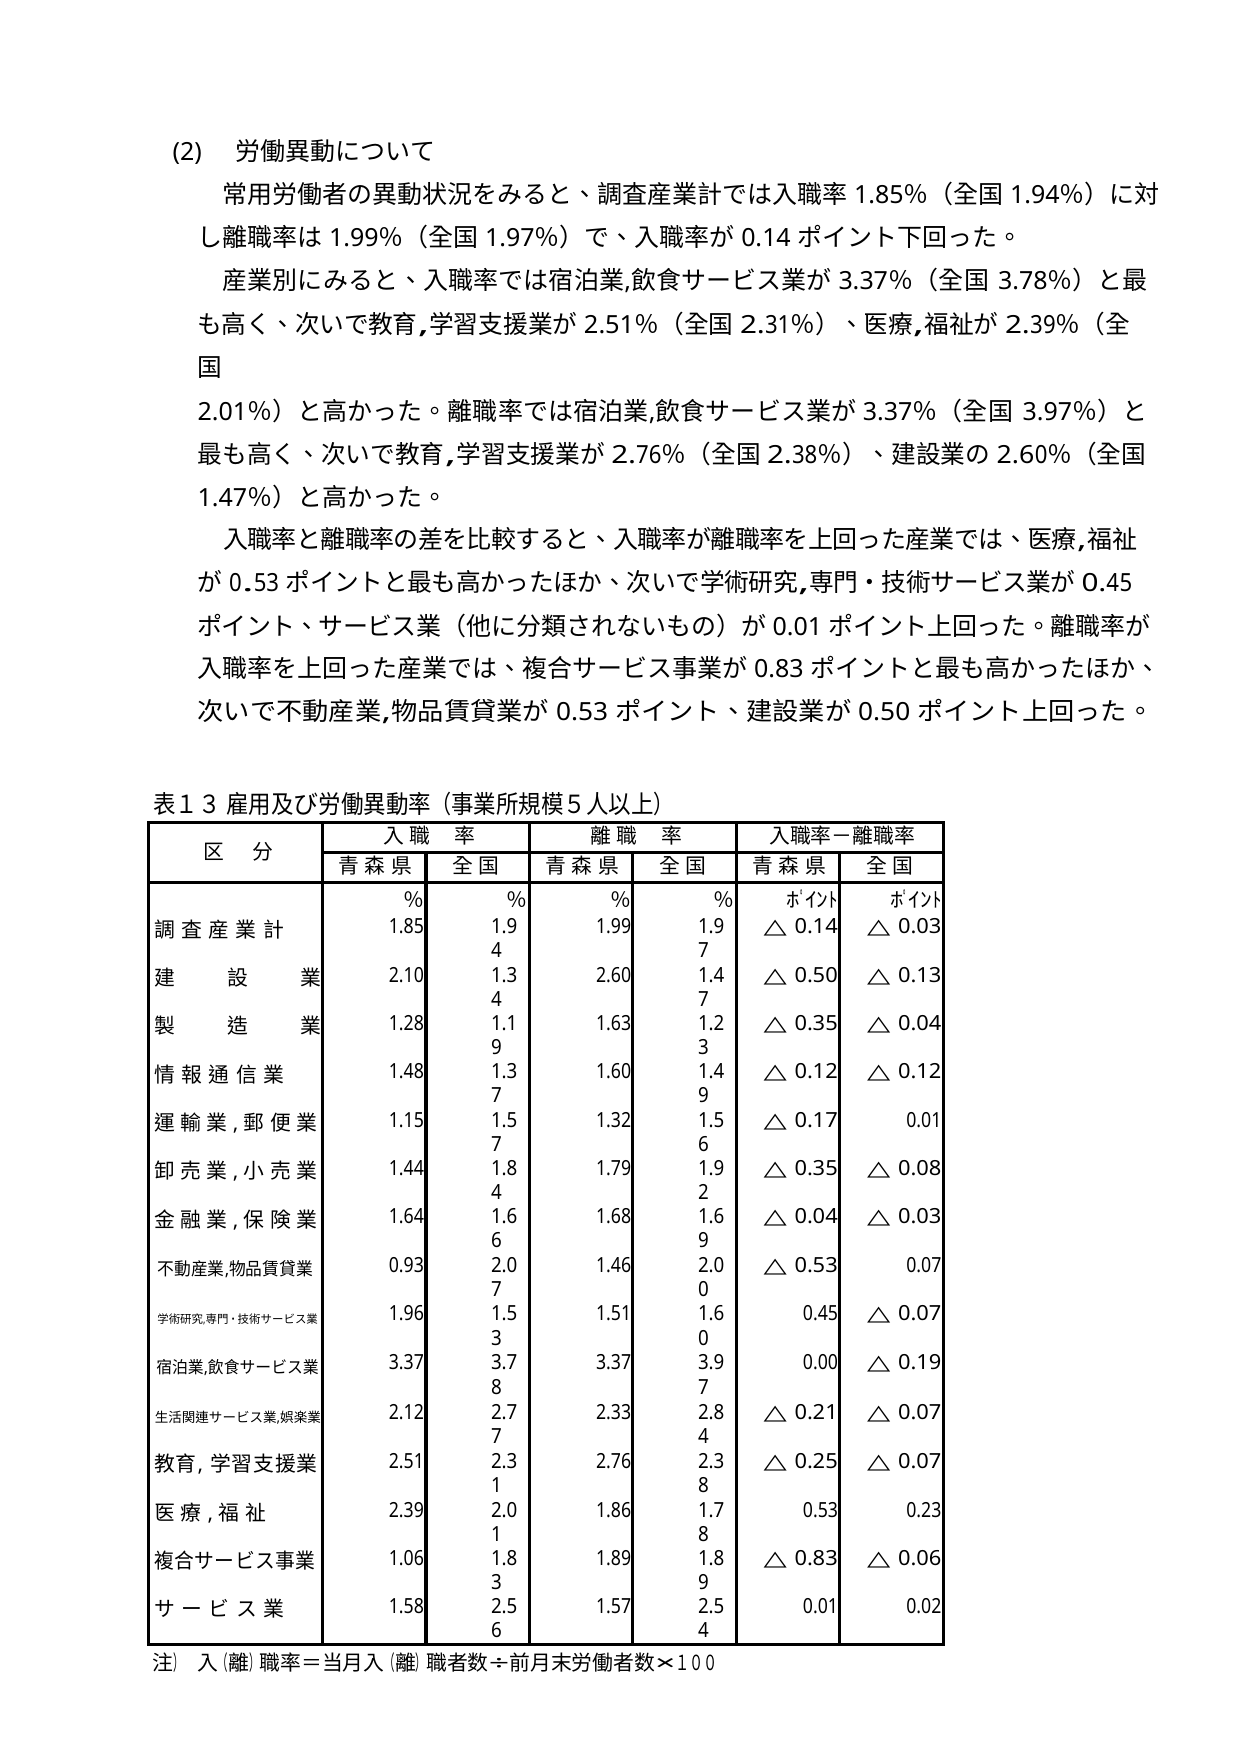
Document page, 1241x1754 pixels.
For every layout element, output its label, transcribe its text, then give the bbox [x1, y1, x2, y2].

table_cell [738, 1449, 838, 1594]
table_cell 1.63 [531, 1011, 631, 1059]
table_cell 1.99 [531, 915, 631, 963]
table_cell 1.47 [634, 963, 735, 1011]
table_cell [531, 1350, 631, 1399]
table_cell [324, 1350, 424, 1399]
table_cell 1.19 [428, 1011, 528, 1059]
table_cell 2.07 [428, 1253, 528, 1301]
table_cell 情 報 通 信 業 [150, 1060, 321, 1108]
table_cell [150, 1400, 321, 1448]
table_cell △ 0.03 [841, 915, 942, 963]
table_cell △ 0.14 [738, 915, 838, 963]
table_cell 1.79 [531, 1156, 631, 1204]
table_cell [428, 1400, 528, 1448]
table_cell 1.32 [531, 1108, 631, 1156]
table_cell ﾎﾟｲﾝﾄ [738, 884, 838, 914]
table_cell 運 輸 業 , 郵 便 業 [150, 1108, 321, 1156]
text 産業別にみると、入職率では宿泊業,飲食サービス業が 3.37％（全国 3.78％）と最も高く、次いで教育,学習支援業が 2.51％（全国 2.31％）、医療,福祉が 2.39％（全国 [197, 263, 1152, 384]
table_cell 製 造 業 [150, 1011, 321, 1059]
table_cell 1.37 [428, 1060, 528, 1108]
table_cell 青 森 県 [738, 854, 838, 881]
text 注） 入（離）職率＝当月入（離）職者数÷前月末労働者数×１００ [152, 1648, 1176, 1676]
table_header 区 分 [150, 824, 321, 881]
table_cell ％ [428, 884, 528, 914]
text 表１３ 雇用及び労働異動率（事業所規模５人以上） [153, 787, 1176, 821]
table_cell △ 0.04 [738, 1205, 838, 1253]
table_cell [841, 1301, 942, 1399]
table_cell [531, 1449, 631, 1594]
table_cell 不動産業,物品賃貸業 [150, 1253, 321, 1301]
table_cell 調 査 産 業 計 [150, 915, 321, 963]
table_cell △ 0.03 [841, 1205, 942, 1253]
table_cell 1.94 [428, 915, 528, 963]
table_cell 全 国 [841, 854, 942, 881]
table_cell △ 0.12 [738, 1060, 838, 1108]
text 入職率と離職率の差を比較すると、入職率が離職率を上回った産業では、医療,福祉が 0.53 ポイントと最も高かったほか、次いで学術研究,専門・技術サービス業が 0.45 [197, 521, 1152, 599]
table_cell △ 0.08 [841, 1156, 942, 1204]
table_cell 金 融 業 , 保 険 業 [150, 1205, 321, 1253]
table_cell 全 国 [428, 854, 528, 881]
text ポイント、サービス業（他に分類されないもの）が 0.01 ポイント上回った。離職率が [197, 608, 1176, 642]
table_cell 1.57 [428, 1108, 528, 1156]
table_cell 1.64 [324, 1205, 424, 1253]
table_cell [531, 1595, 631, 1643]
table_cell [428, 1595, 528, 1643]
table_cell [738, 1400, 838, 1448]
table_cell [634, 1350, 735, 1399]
text 1.47％）と高かった。 [197, 479, 1176, 513]
table_cell △ 0.13 [841, 963, 942, 1011]
table_cell 1.51 [531, 1301, 631, 1350]
table_cell △ 0.17 [738, 1108, 838, 1156]
table_cell 1.60 [531, 1060, 631, 1108]
text 常用労働者の異動状況をみると、調査産業計では入職率 1.85％（全国 1.94％）に対し離職率は 1.99％（全国 1.97％）で、入職率が 0.14 ポイント下回った。 [197, 177, 1159, 254]
table_cell 2.10 [324, 963, 424, 1011]
table_cell 卸 売 業 , 小 売 業 [150, 1156, 321, 1204]
table_cell 建 設 業 [150, 963, 321, 1011]
table_header 入職率－離職率 [738, 824, 942, 851]
table_cell 全 国 [634, 854, 735, 881]
table_cell 1.49 [634, 1060, 735, 1108]
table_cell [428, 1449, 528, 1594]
table_header 入 職 [324, 824, 444, 851]
table_cell 1.97 [634, 915, 735, 963]
table_cell 1.53 [428, 1301, 528, 1350]
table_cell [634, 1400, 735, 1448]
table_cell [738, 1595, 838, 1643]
table_cell 学術研究,専門・技術サービス業 [150, 1301, 321, 1350]
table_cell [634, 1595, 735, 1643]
table_cell 1.44 [324, 1156, 424, 1204]
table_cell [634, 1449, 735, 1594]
table_cell △ 0.50 [738, 963, 838, 1011]
table_cell 青 森 県 [531, 854, 631, 881]
text 2.01％）と高かった。離職率では宿泊業,飲食サービス業が 3.37％（全国 3.97％）と最も高く、次いで教育,学習支援業が 2.76％（全国 2.38％）、建設業の 2.60％（全国 [197, 393, 1151, 470]
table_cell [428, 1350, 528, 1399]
table_cell 1.23 [634, 1011, 735, 1059]
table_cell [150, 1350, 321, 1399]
table_cell ％ [531, 884, 631, 914]
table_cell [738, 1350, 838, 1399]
table_cell 0.07 [841, 1253, 942, 1301]
table_cell ﾎﾟｲﾝﾄ [841, 884, 942, 914]
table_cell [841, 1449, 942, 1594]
table_cell △ 0.12 [841, 1060, 942, 1108]
table_cell △ 0.35 [738, 1011, 838, 1059]
table_header 離 職 [531, 824, 651, 851]
table_cell 2.00 [634, 1253, 735, 1301]
table_cell 青 森 県 [324, 854, 424, 881]
table_cell 1.68 [531, 1205, 631, 1253]
table_cell 0.01 [841, 1108, 942, 1156]
table_cell 2.60 [531, 963, 631, 1011]
list 労働異動について [172, 134, 1176, 168]
table_cell 1.92 [634, 1156, 735, 1204]
table_cell 1.46 [531, 1253, 631, 1301]
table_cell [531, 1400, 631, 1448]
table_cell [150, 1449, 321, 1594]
table_cell 1.69 [634, 1205, 735, 1253]
text 次いで不動産業,物品賃貸業が 0.53 ポイント、建設業が 0.50 ポイント上回った。 [197, 694, 1176, 728]
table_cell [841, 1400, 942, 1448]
table_cell 1.96 [324, 1301, 424, 1350]
table_cell 1.60 [634, 1301, 735, 1350]
table_cell 1.66 [428, 1205, 528, 1253]
table_cell 1.15 [324, 1108, 424, 1156]
text 入職率を上回った産業では、複合サービス事業が 0.83 ポイントと最も高かったほか、 [197, 651, 1176, 685]
table_cell ％ [634, 884, 735, 914]
table_cell △ 0.04 [841, 1011, 942, 1059]
table_cell 0.93 [324, 1253, 424, 1301]
table_cell ％ [324, 884, 424, 914]
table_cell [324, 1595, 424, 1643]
table_header 率 [445, 824, 528, 851]
table_header 率 [651, 824, 735, 851]
table_cell 1.56 [634, 1108, 735, 1156]
table_cell 1.34 [428, 963, 528, 1011]
table_cell [150, 884, 321, 914]
table_cell 1.85 [324, 915, 424, 963]
table_cell 1.48 [324, 1060, 424, 1108]
table_cell 1.84 [428, 1156, 528, 1204]
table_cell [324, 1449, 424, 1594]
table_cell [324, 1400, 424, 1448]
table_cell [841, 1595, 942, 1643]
table_cell 0.45 [738, 1301, 838, 1350]
table_cell △ 0.35 [738, 1156, 838, 1204]
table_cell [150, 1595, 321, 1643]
table_cell △ 0.53 [738, 1253, 838, 1301]
table_cell 1.28 [324, 1011, 424, 1059]
